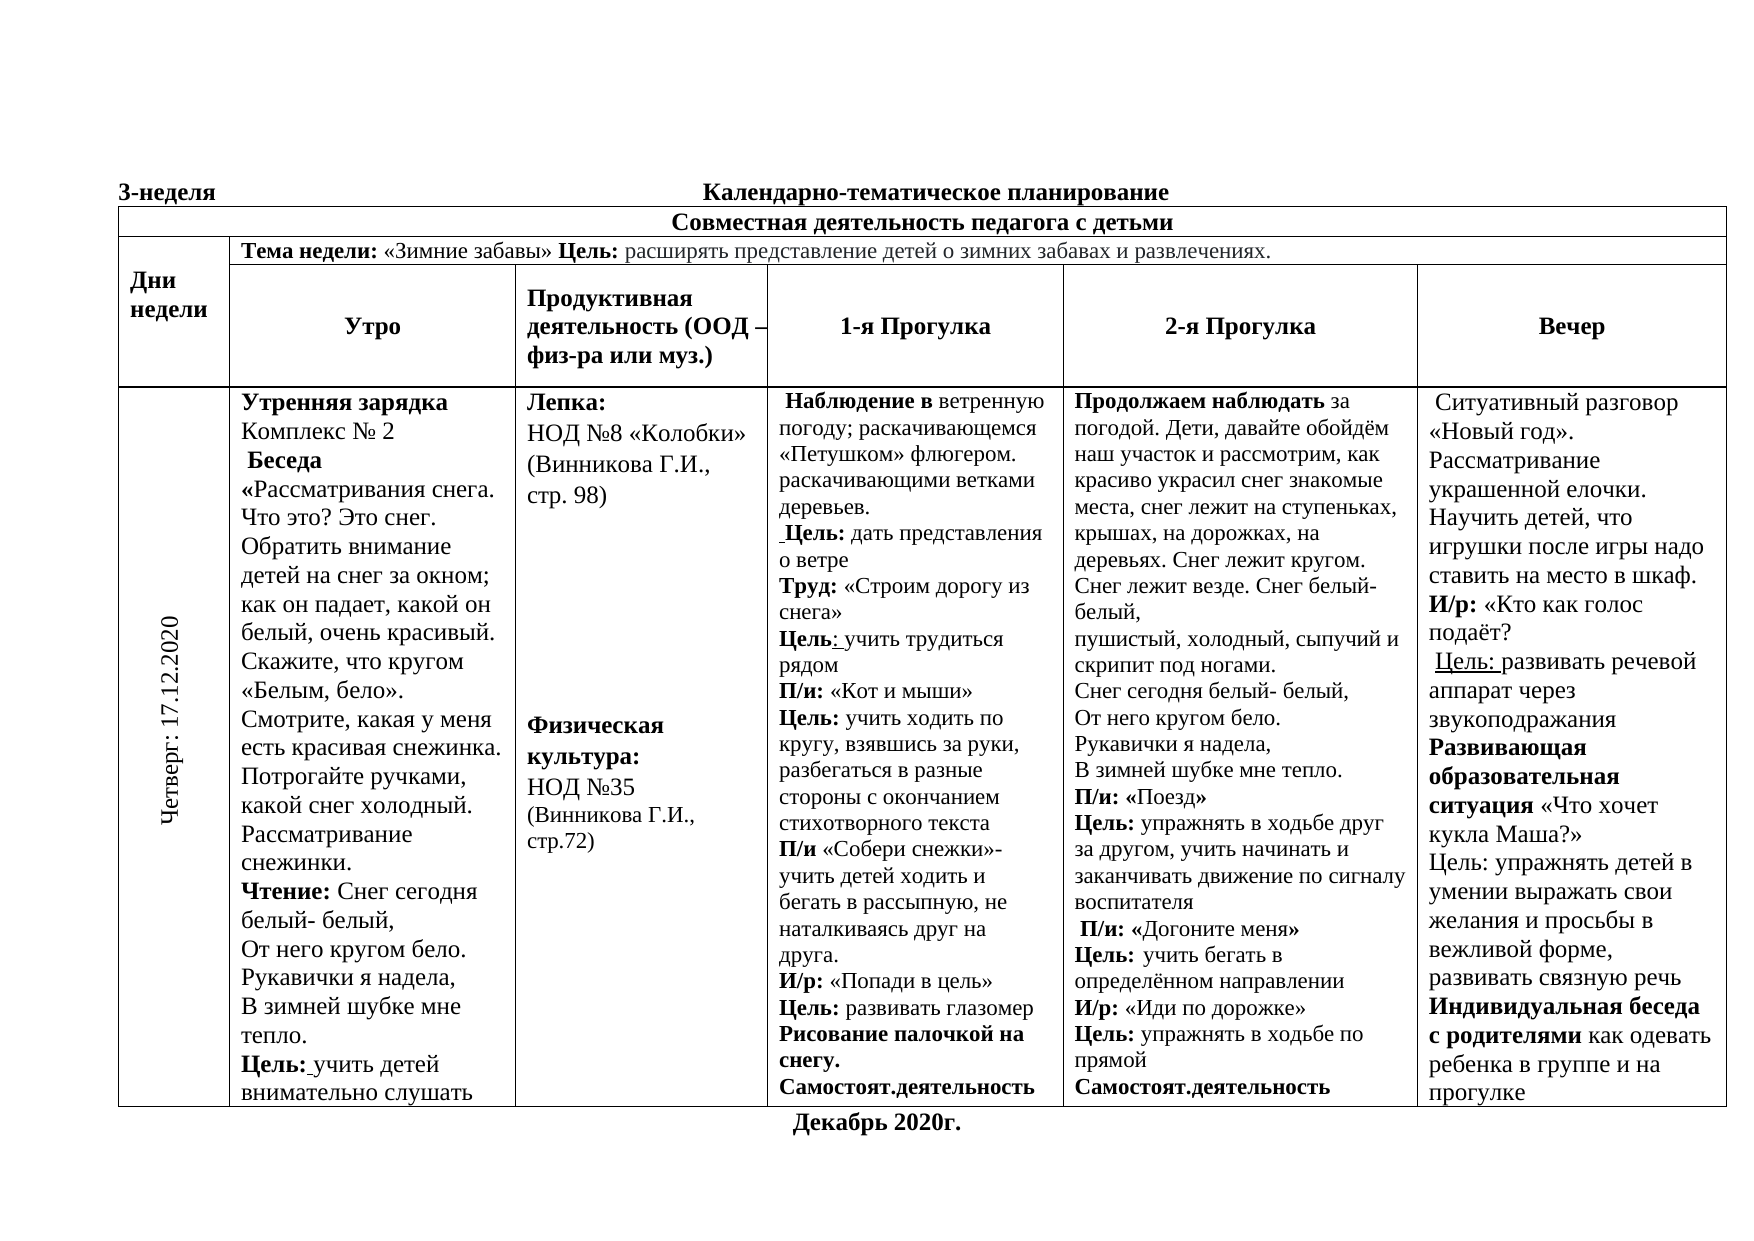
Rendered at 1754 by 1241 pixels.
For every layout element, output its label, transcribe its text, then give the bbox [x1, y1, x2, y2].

table_cell Продолжаем наблюдать за погодой. Дети, давайте обойдём наш участок и рассмотрим, как красиво украсил снег знакомые места, снег лежит на ступеньках, крышах, на дорожках, на деревьях. Снег лежит кругом. Снег лежит везде. Снег белый- белый, пушистый, холодный, сыпучий и скрипит под ногами. Снег сегодня белый- белый, От него кругом бело. Рукавички я надела, В зимней шубке мне тепло. П/и: «Поезд» Цель: упражнять в ходьбе друг за другом, учить начинать и заканчивать движение по сигналу воспитателя П/и: «Догоните меня» Цель: учить бегать в определённом направлении И/р: «Иди по дорожке» Цель: упражнять в ходьбе по прямой Самостоят.деятельность [1064, 388, 1417, 1106]
table_cell 1-я Прогулка [768, 265, 1063, 386]
table_cell Утро [230, 265, 515, 386]
table_header Совместная деятельность педагога с детьми [119, 207, 1726, 236]
table_cell Ситуативный разговор «Новый год». Рассматривание украшенной елочки. Научить детей, что игрушки после игры надо ставить на место в шкаф. И/р: «Кто как голос подаёт? Цель: развивать речевой аппарат через звукоподражания Развивающая образовательная ситуация «Что хочет кукла Маша?» Цель: упражнять детей в умении выражать свои желания и просьбы в вежливой форме, развивать связную речь Индивидуальная беседа с родителями как одевать ребенка в группе и на прогулке [1418, 388, 1726, 1106]
table_cell Тема недели: «Зимние забавы» Цель: расширять представление детей о зимних забавах и развлечениях. [230, 237, 1726, 264]
table_cell Вечер [1418, 265, 1726, 386]
table_cell Четверг: 17.12.2020 [119, 388, 229, 1106]
text Декабрь 2020г. [118, 1107, 1636, 1136]
table_cell Утренняя зарядка Комплекс № 2 Беседа «Рассматривания снега. Что это? Это снег. Обратить внимание детей на снег за окном; как он падает, какой он белый, очень красивый. Скажите, что кругом «Белым, бело». Смотрите, какая у меня есть красивая снежинка. Потрогайте ручками, какой снег холодный. Рассматривание снежинки. Чтение: Снег сегодня белый- белый, От него кругом бело. Рукавички я надела, В зимней шубке мне тепло. Цель: учить детей внимательно слушать [230, 388, 515, 1106]
table_cell 2-я Прогулка [1064, 265, 1417, 386]
text 3-неделя Календарно-тематическое планирование [118, 177, 1636, 206]
table_cell Дни недели [119, 237, 229, 386]
table_cell Лепка: НОД №8 «Колобки» (Винникова Г.И., стр. 98) Физическая культура: НОД №35 (Винникова Г.И., стр.72) [516, 388, 767, 1106]
table_cell Продуктивная деятельность (ООД – физ-ра или муз.) [516, 265, 767, 386]
table_cell Наблюдение в ветренную погоду; раскачивающемся «Петушком» флюгером. раскачивающими ветками деревьев. Цель: дать представления о ветре Труд: «Строим дорогу из снега» Цель: учить трудиться рядом П/и: «Кот и мыши» Цель: учить ходить по кругу, взявшись за руки, разбегаться в разные стороны с окончанием стихотворного текста П/и «Собери снежки»- учить детей ходить и бегать в рассыпную, не наталкиваясь друг на друга. И/р: «Попади в цель» Цель: развивать глазомер Рисование палочкой на снегу. Самостоят.деятельность [768, 388, 1063, 1106]
